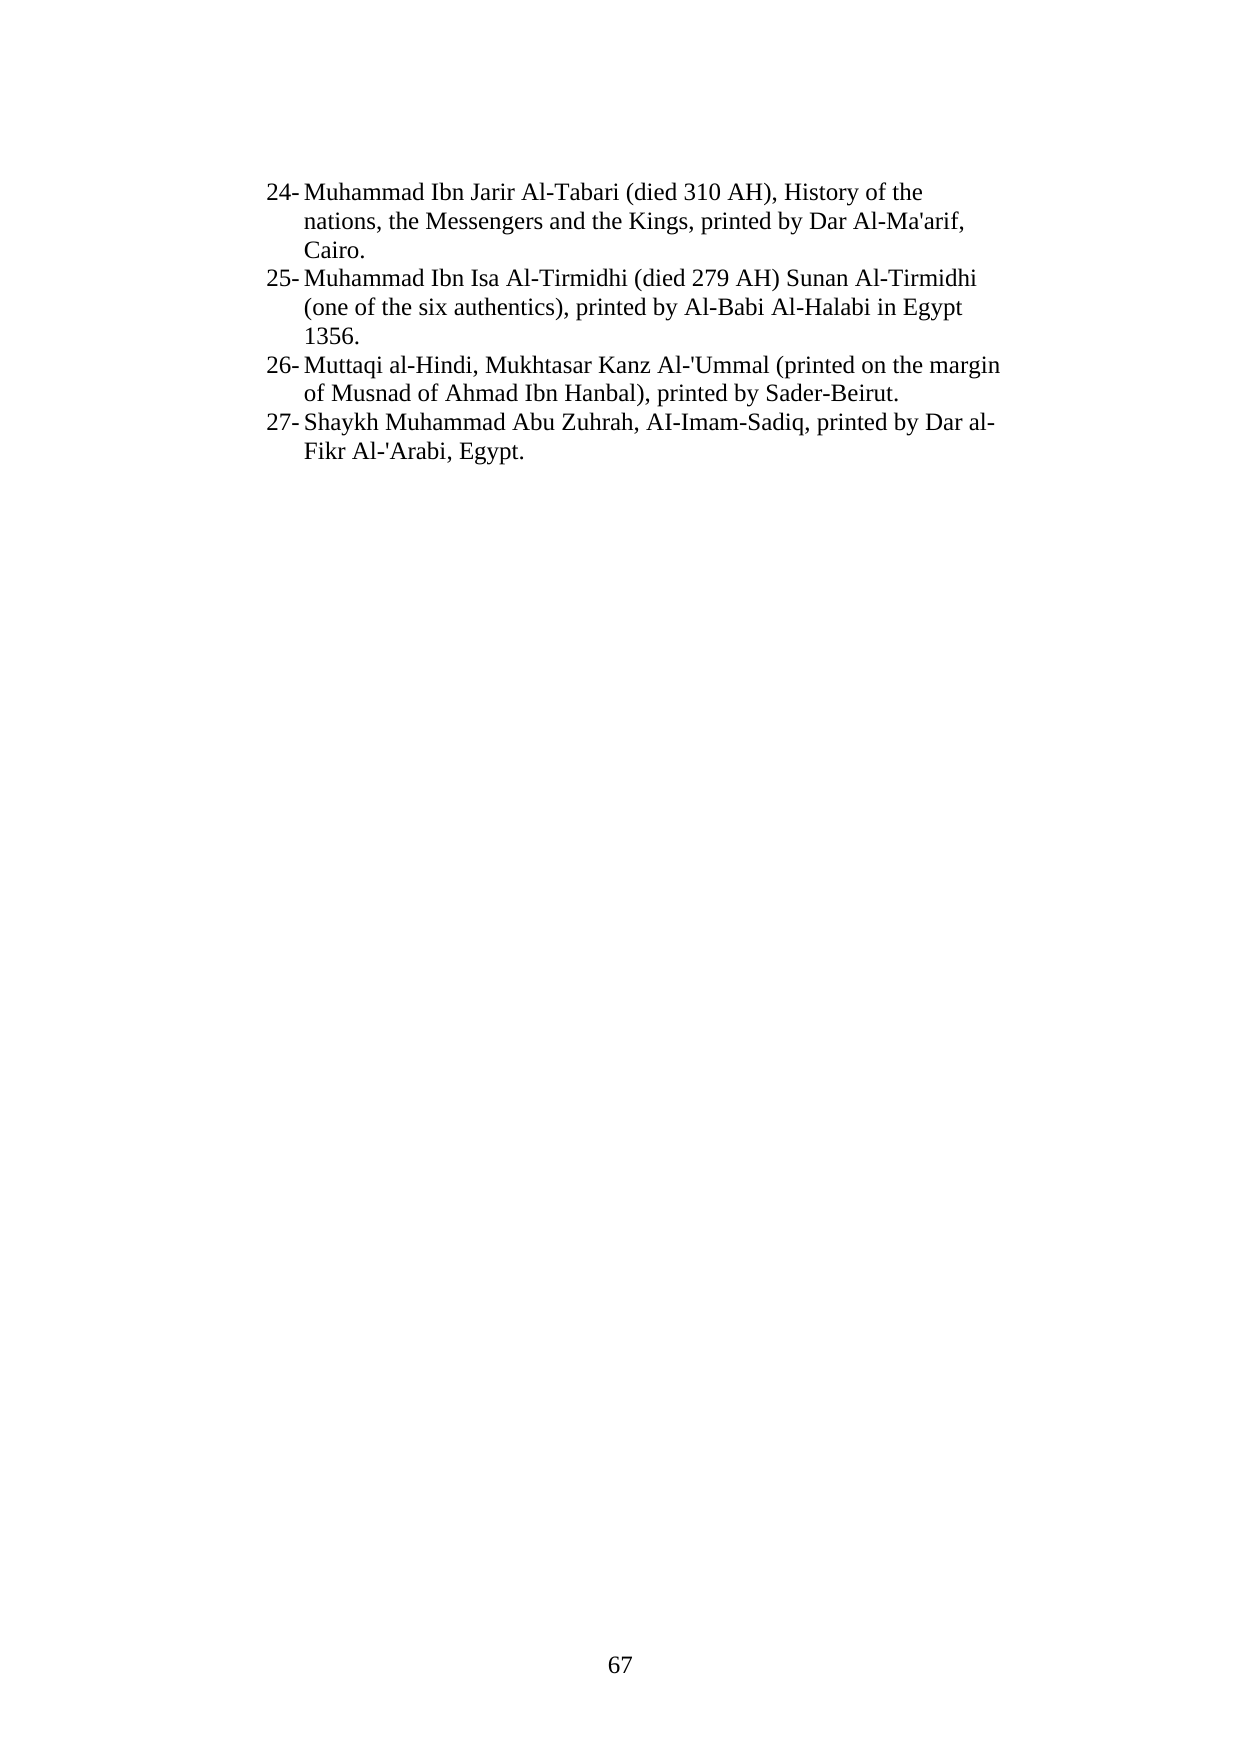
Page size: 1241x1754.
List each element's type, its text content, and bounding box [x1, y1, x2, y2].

text Muhammad Ibn Isa Al-Tirmidhi (died 279 AH) Sunan Al-Tirmidhi (one of the six authentics), printed by Al-Babi Al-Halabi in Egypt 1356. [266, 263, 1004, 350]
text Muttaqi al-Hindi, Mukhtasar Kanz Al-'Ummal (printed on the margin of Musnad of Ahmad Ibn Hanbal), printed by Sader-Beirut. [266, 350, 1004, 407]
text Shaykh Muhammad Abu Zuhrah, AI-Imam-Sadiq, printed by Dar al-Fikr Al-'Arabi, Egypt. [266, 407, 1004, 465]
text Muhammad Ibn Jarir Al-Tabari (died 310 AH), History of the nations, the Messengers and the Kings, printed by Dar Al-Ma'arif, Cairo. [266, 177, 1004, 263]
